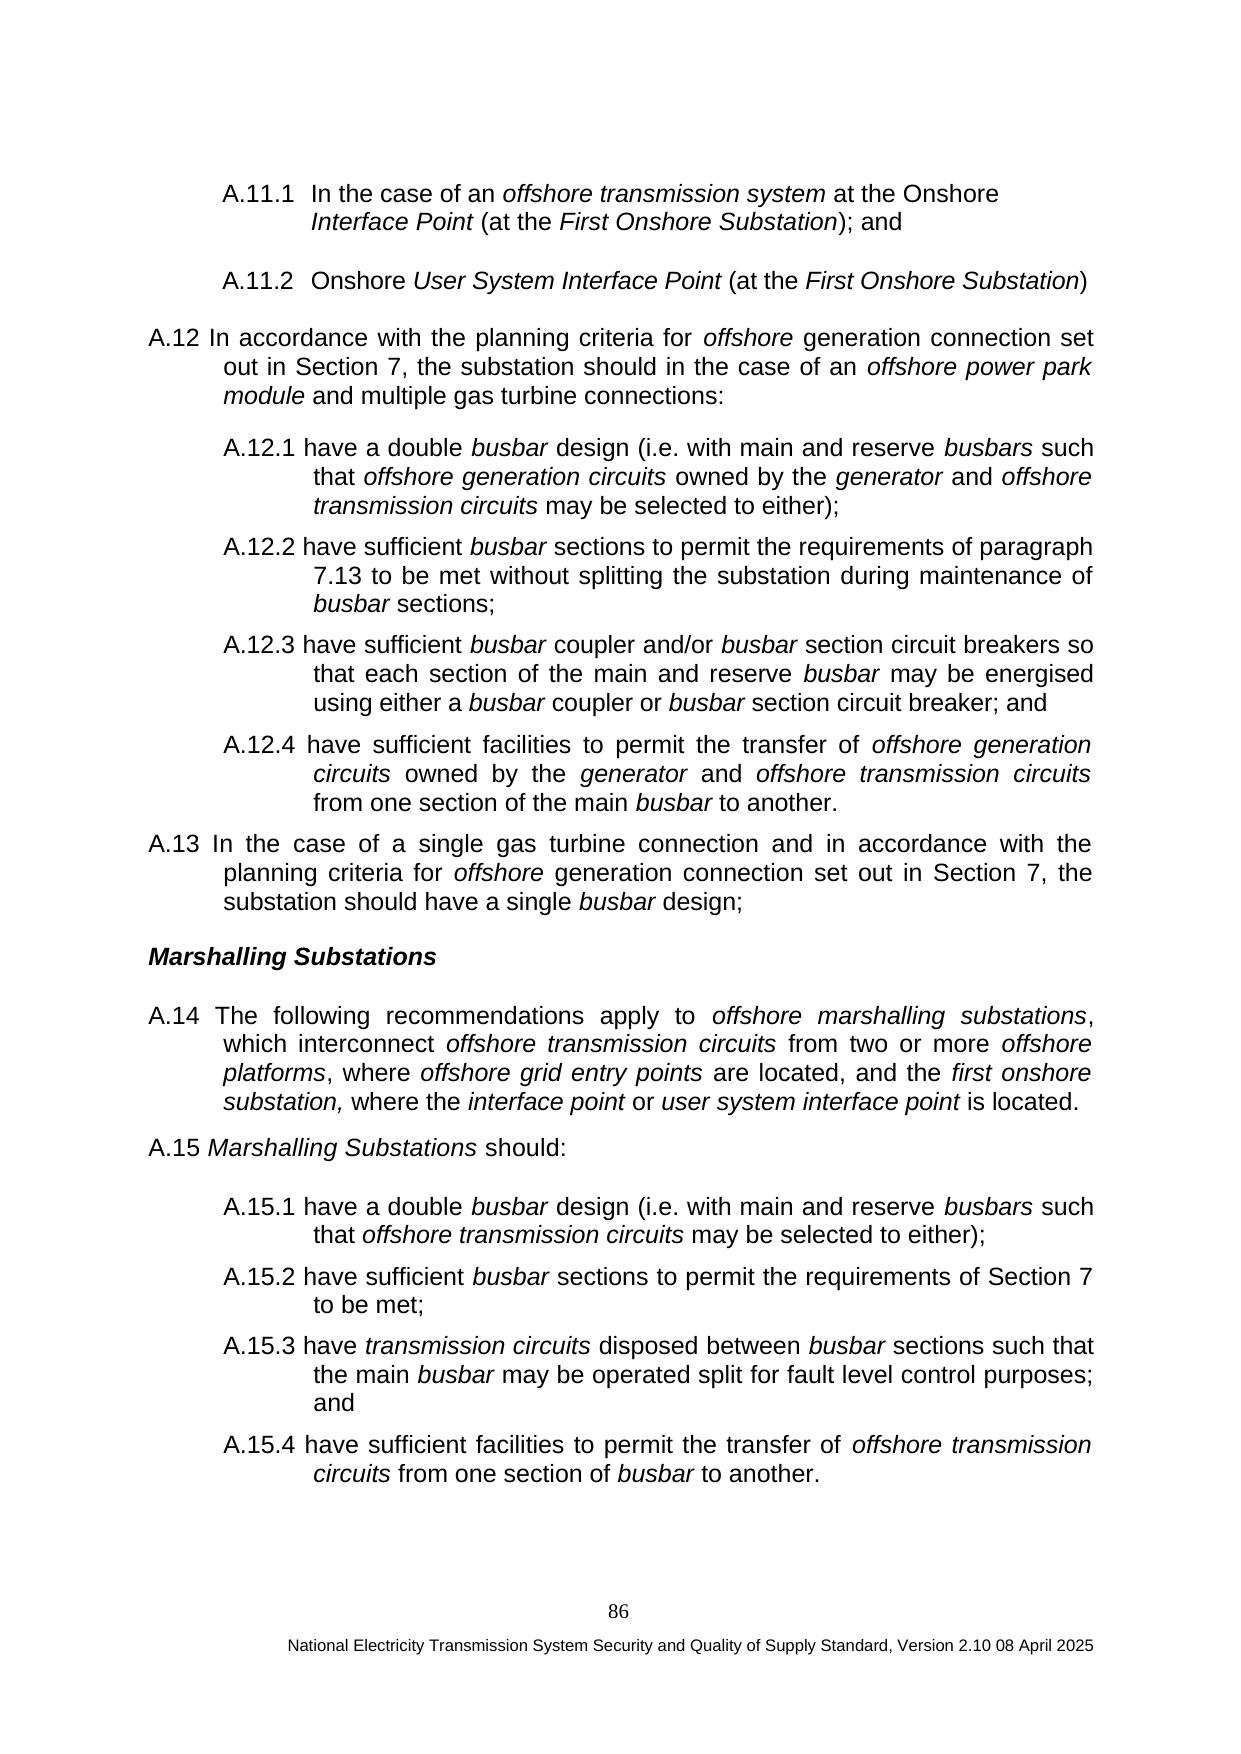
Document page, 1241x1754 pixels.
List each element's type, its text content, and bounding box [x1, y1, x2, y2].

text A.15.2 have sufficient busbar sections to permit the requirements of Section 7 to be met; [223, 1262, 1094, 1319]
text A.14 The following recommendations apply to offshore marshalling substations, which interconnect offshore transmission circuits from two or more offshore platforms, where offshore grid entry points are located, and the first onshore substation, where the interface point or user system interface point is located. [148, 1001, 1094, 1116]
text A.12.3 have sufficient busbar coupler and/or busbar section circuit breakers so that each section of the main and reserve busbar may be energised using either a busbar coupler or busbar section circuit breaker; and [223, 631, 1094, 717]
text A.15.4 have sufficient facilities to permit the transfer of offshore transmission circuits from one section of busbar to another. [223, 1431, 1094, 1488]
text A.15 Marshalling Substations should: [148, 1134, 1094, 1163]
text A.12.1 have a double busbar design (i.e. with main and reserve busbars such that offshore generation circuits owned by the generator and offshore transmission circuits may be selected to either); [223, 434, 1094, 520]
text A.11.2 Onshore User System Interface Point (at the First Onshore Substation) [222, 266, 1094, 295]
text A.11.1 In the case of an offshore transmission system at the Onshore Interface Point (at the First Onshore Substation); and [222, 179, 1094, 237]
text A.12.2 have sufficient busbar sections to permit the requirements of paragraph 7.13 to be met without splitting the substation during maintenance of busbar sections; [223, 532, 1094, 619]
text A.12.4 have sufficient facilities to permit the transfer of offshore generation circuits owned by the generator and offshore transmission circuits from one section of the main busbar to another. [223, 731, 1094, 817]
text A.12 In accordance with the planning criteria for offshore generation connection set out in Section 7, the substation should in the case of an offshore power park module and multiple gas turbine connections: [148, 324, 1094, 410]
text A.13 In the case of a single gas turbine connection and in accordance with the planning criteria for offshore generation connection set out in Section 7, the substation should have a single busbar design; [148, 829, 1094, 916]
text A.15.1 have a double busbar design (i.e. with main and reserve busbars such that offshore transmission circuits may be selected to either); [223, 1193, 1094, 1249]
text A.15.3 have transmission circuits disposed between busbar sections such that the main busbar may be operated split for fault level control purposes; and [223, 1331, 1094, 1418]
text Marshalling Substations [148, 942, 1094, 971]
